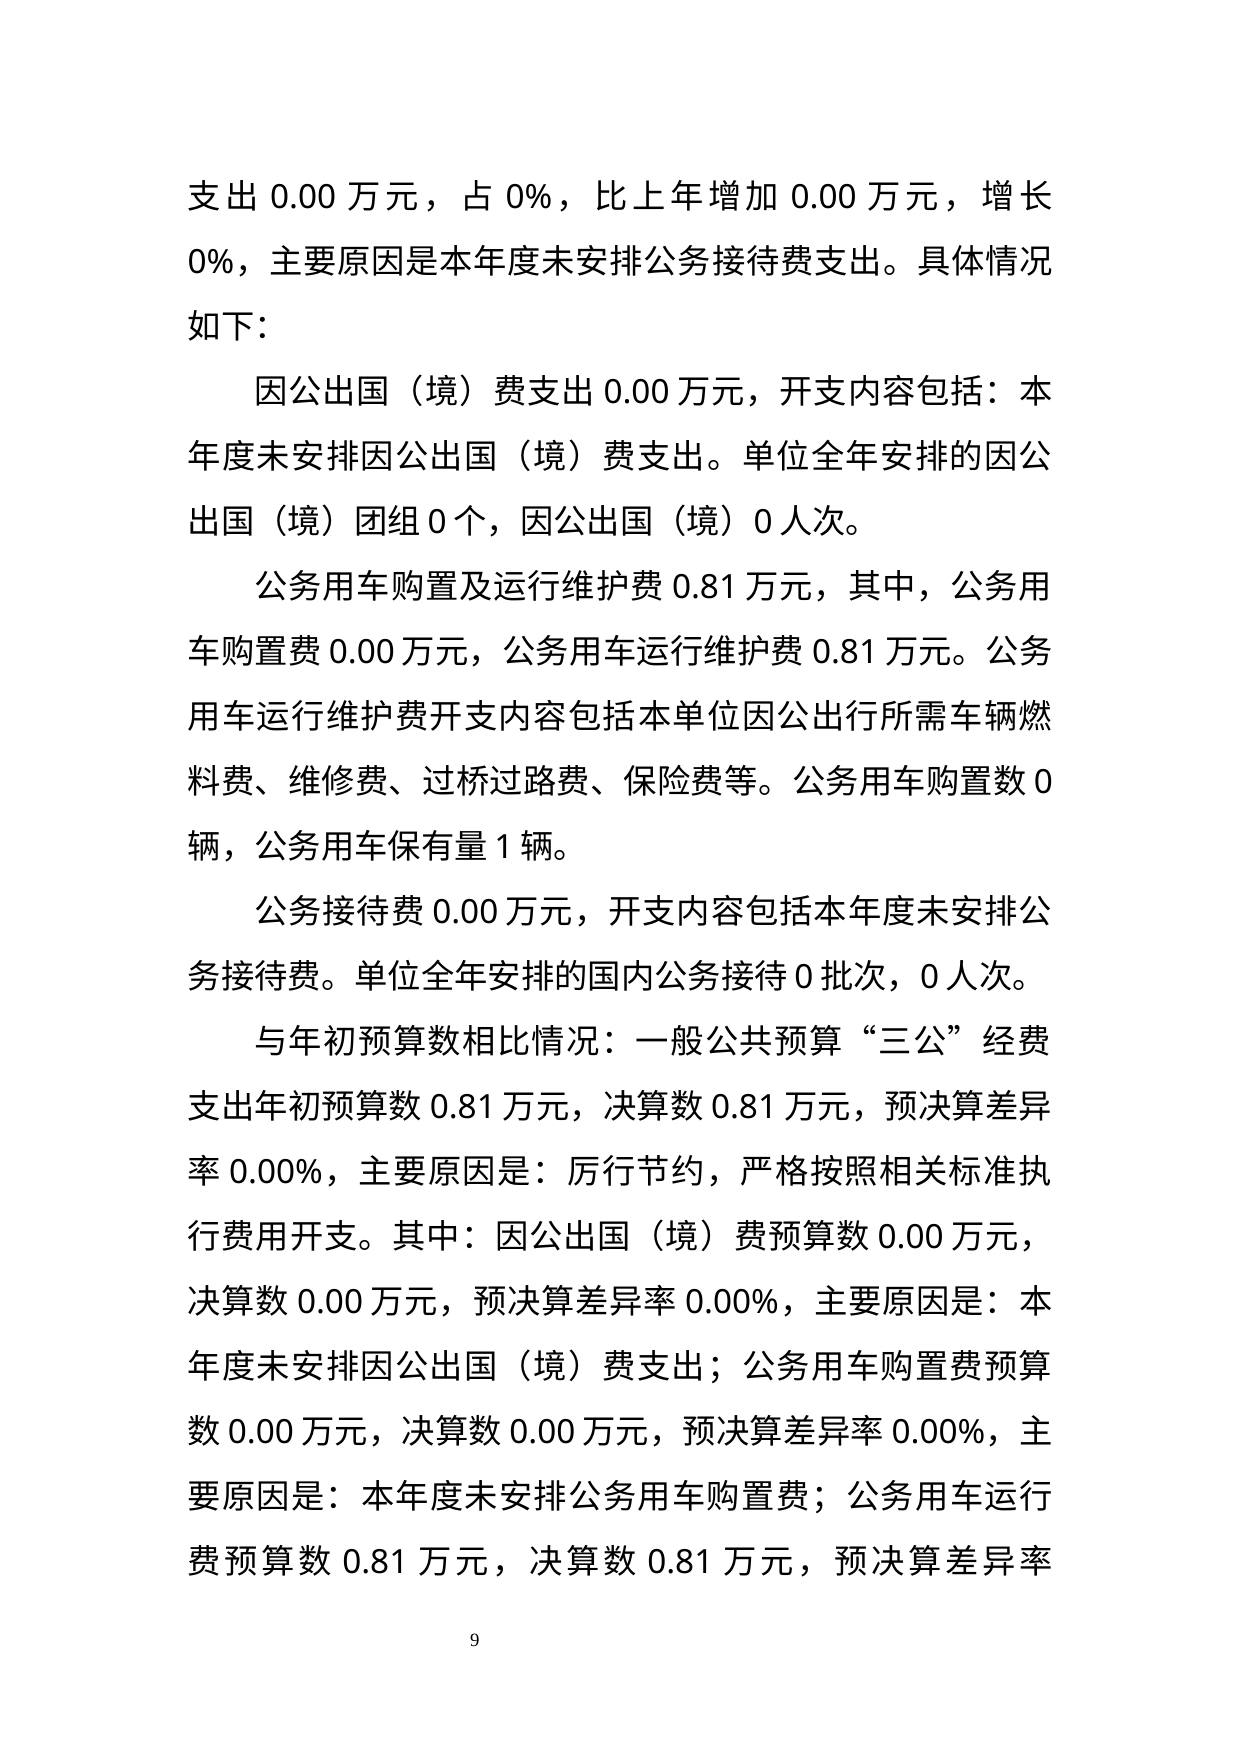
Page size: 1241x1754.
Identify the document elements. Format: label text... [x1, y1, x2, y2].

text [187, 1007, 1053, 1592]
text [187, 162, 1053, 357]
text 因公出国（境）费支出0.00万元，开支内容包括：本年度未安排因公出国（境）费支出。单位全年安排的因公出国（境）团组0个，因公出国（境）0人次。 [187, 357, 1053, 552]
text 公务接待费0.00万元，开支内容包括本年度未安排公务接待费。单位全年安排的国内公务接待0批次，0人次。 [187, 877, 1053, 1007]
text 公务用车购置及运行维护费0.81万元，其中，公务用车购置费0.00万元，公务用车运行维护费0.81万元。公务用车运行维护费开支内容包括本单位因公出行所需车辆燃料费、维修费、过桥过路费、保险费等。公务用车购置数0辆，公务用车保有量1辆。 [187, 552, 1053, 877]
